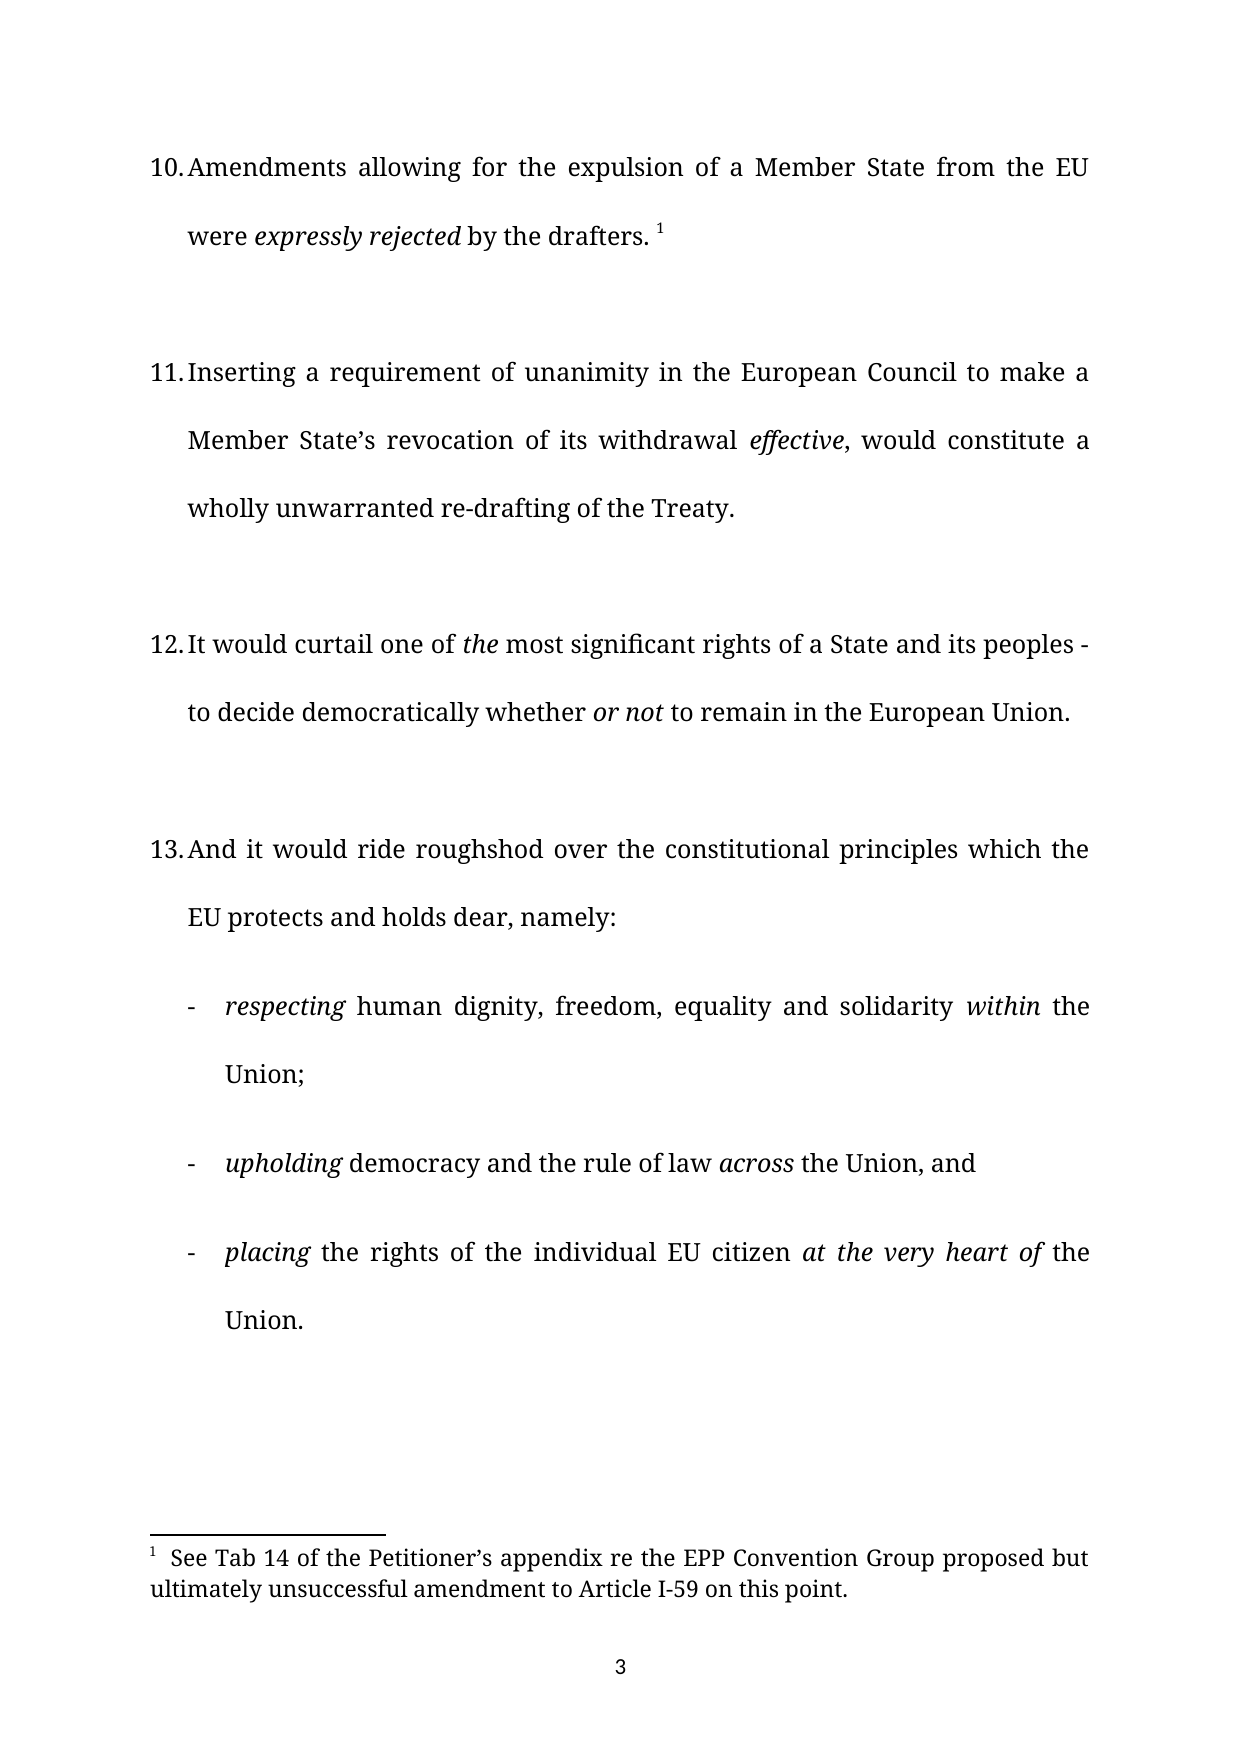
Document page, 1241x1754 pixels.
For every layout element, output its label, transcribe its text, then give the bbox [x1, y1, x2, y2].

list Amendments allowing for the expulsion of a Member State from the EU were expressly rejected by the drafters. [150, 150, 1090, 252]
list upholding democracy and the rule of law across the Union, and [187, 1145, 1090, 1179]
list placing the rights of the individual EU citizen at the very heart of the Union. [187, 1234, 1090, 1337]
list And it would ride roughshod over the constitutional principles which the EU protects and holds dear, namely: [150, 831, 1090, 933]
list It would curtail one of the most significant rights of a State and its peoples - to decide democratically whether or not to remain in the European Union. [150, 627, 1090, 729]
list respecting human dignity, freedom, equality and solidarity within the Union; [187, 988, 1090, 1091]
list Inserting a requirement of unanimity in the European Council to make a Member State’s revocation of its withdrawal effective, would constitute a wholly unwarranted re-drafting of the Treaty. [150, 354, 1090, 525]
